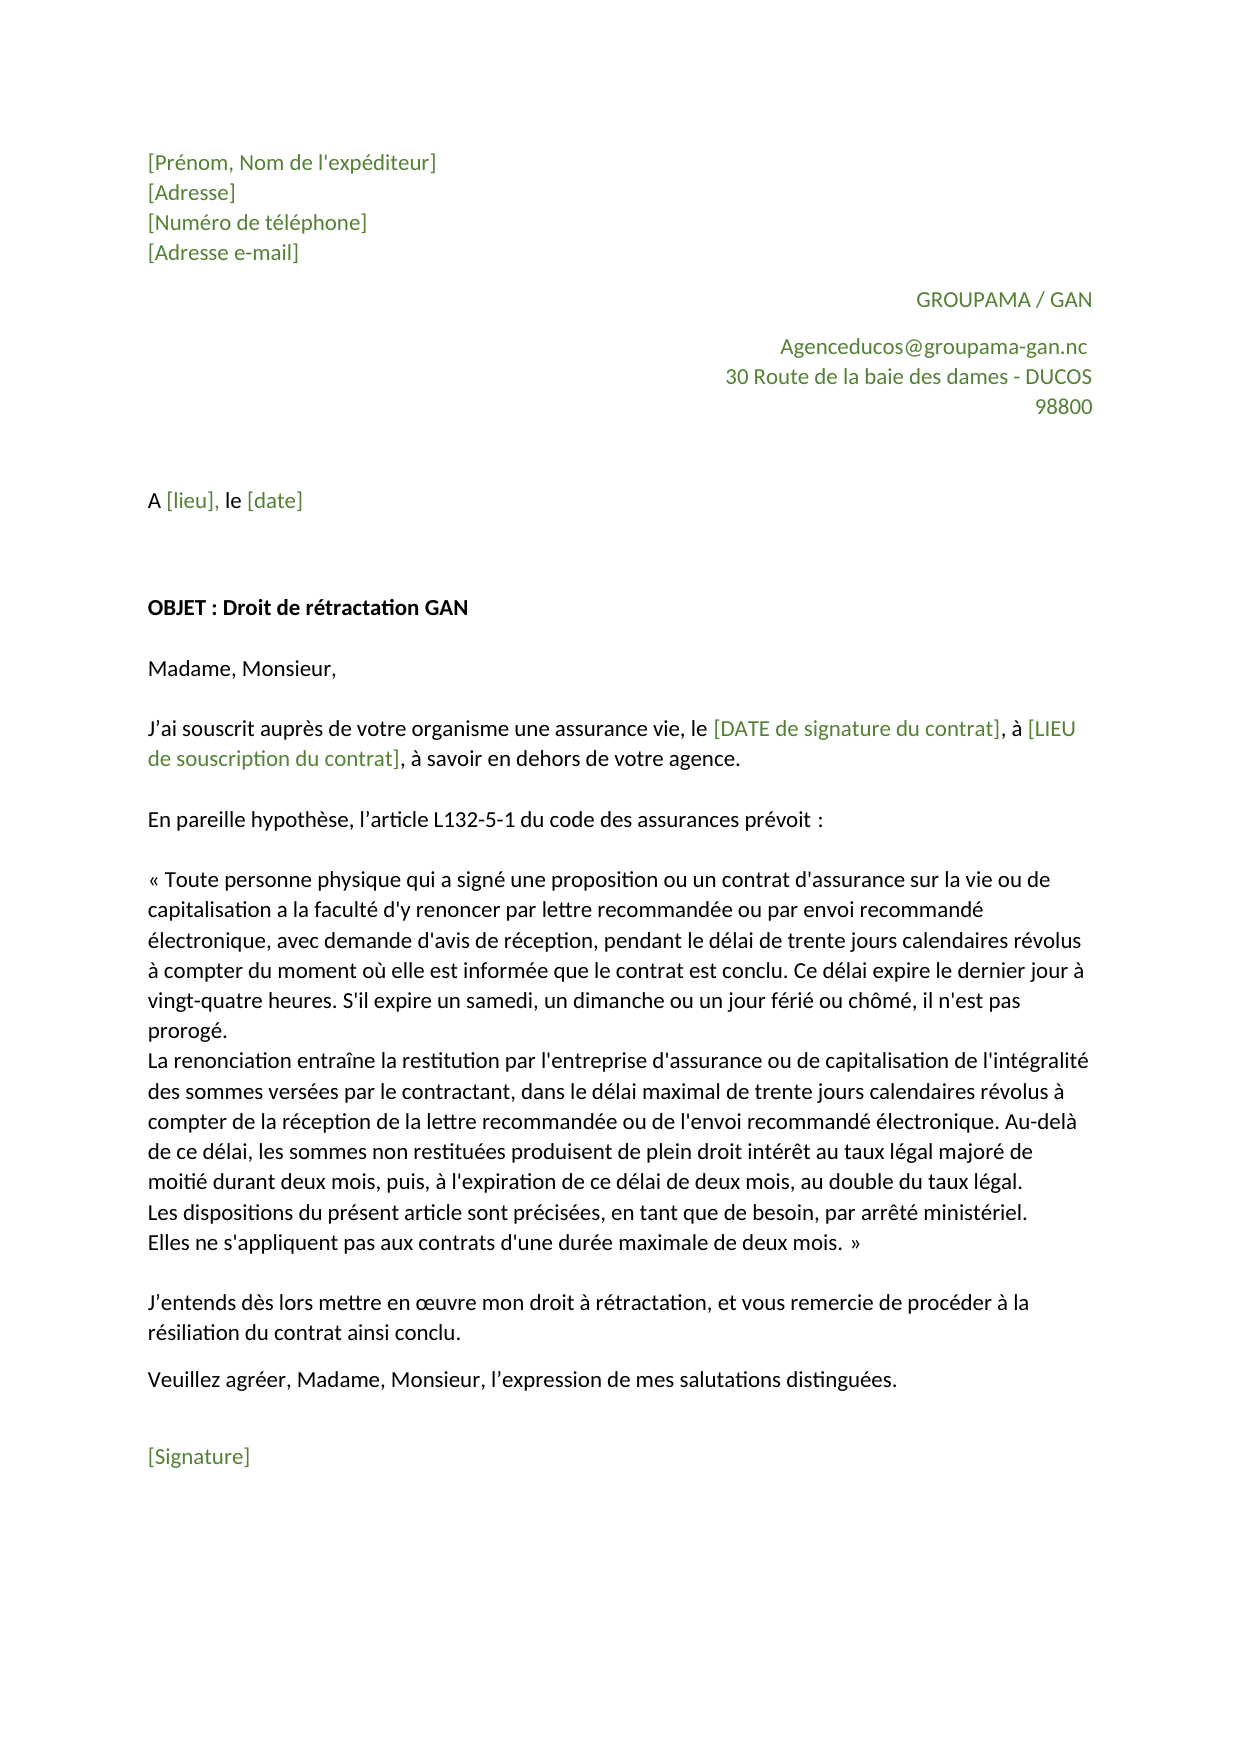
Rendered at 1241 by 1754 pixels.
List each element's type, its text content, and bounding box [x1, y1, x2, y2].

text [Signature] [148, 1412, 1093, 1470]
text Agenceducos@groupama-gan.nc 30 Route de la baie des dames - DUCOS 98800 [148, 332, 1093, 420]
text Veuillez agréer, Madame, Monsieur, l’expression de mes salutations distinguées. [148, 1365, 1093, 1393]
text [Prénom, Nom de l'expéditeur] [Adresse] [Numéro de téléphone] [Adresse e-mail] [148, 148, 1093, 266]
text OBJET : Droit de rétractation GAN Madame, Monsieur, J’ai souscrit auprès de votre organisme une assurance vie, le [DATE de signature du contrat], à [LIEU de souscription du contrat], à savoir en dehors de votre agence. En pareille hypothèse, l’article L132-5-1 du code des assurances prévoit : « Toute personne physique qui a signé une proposition ou un contrat d'assurance sur la vie ou de capitalisation a la faculté d'y renoncer par lettre recommandée ou par envoi recommandé électronique, avec demande d'avis de réception, pendant le délai de trente jours calendaires révolus à compter du moment où elle est informée que le contrat est conclu. Ce délai expire le dernier jour à vingt-quatre heures. S'il expire un samedi, un dimanche ou un jour férié ou chômé, il n'est pas prorogé. La renonciation entraîne la restitution par l'entreprise d'assurance ou de capitalisation de l'intégralité des sommes versées par le contractant, dans le délai maximal de trente jours calendaires révolus à compter de la réception de la lettre recommandée ou de l'envoi recommandé électronique. Au-delà de ce délai, les sommes non restituées produisent de plein droit intérêt au taux légal majoré de moitié durant deux mois, puis, à l'expiration de ce délai de deux mois, au double du taux légal. Les dispositions du présent article sont précisées, en tant que de besoin, par arrêté ministériel. Elles ne s'appliquent pas aux contrats d'une durée maximale de deux mois. » J’entends dès lors mettre en œuvre mon droit à rétractation, et vous remercie de procéder à la résiliation du contrat ainsi conclu. [148, 533, 1093, 1346]
text GROUPAMA / GAN [148, 285, 1093, 313]
text A [lieu], le [date] [148, 486, 1093, 514]
